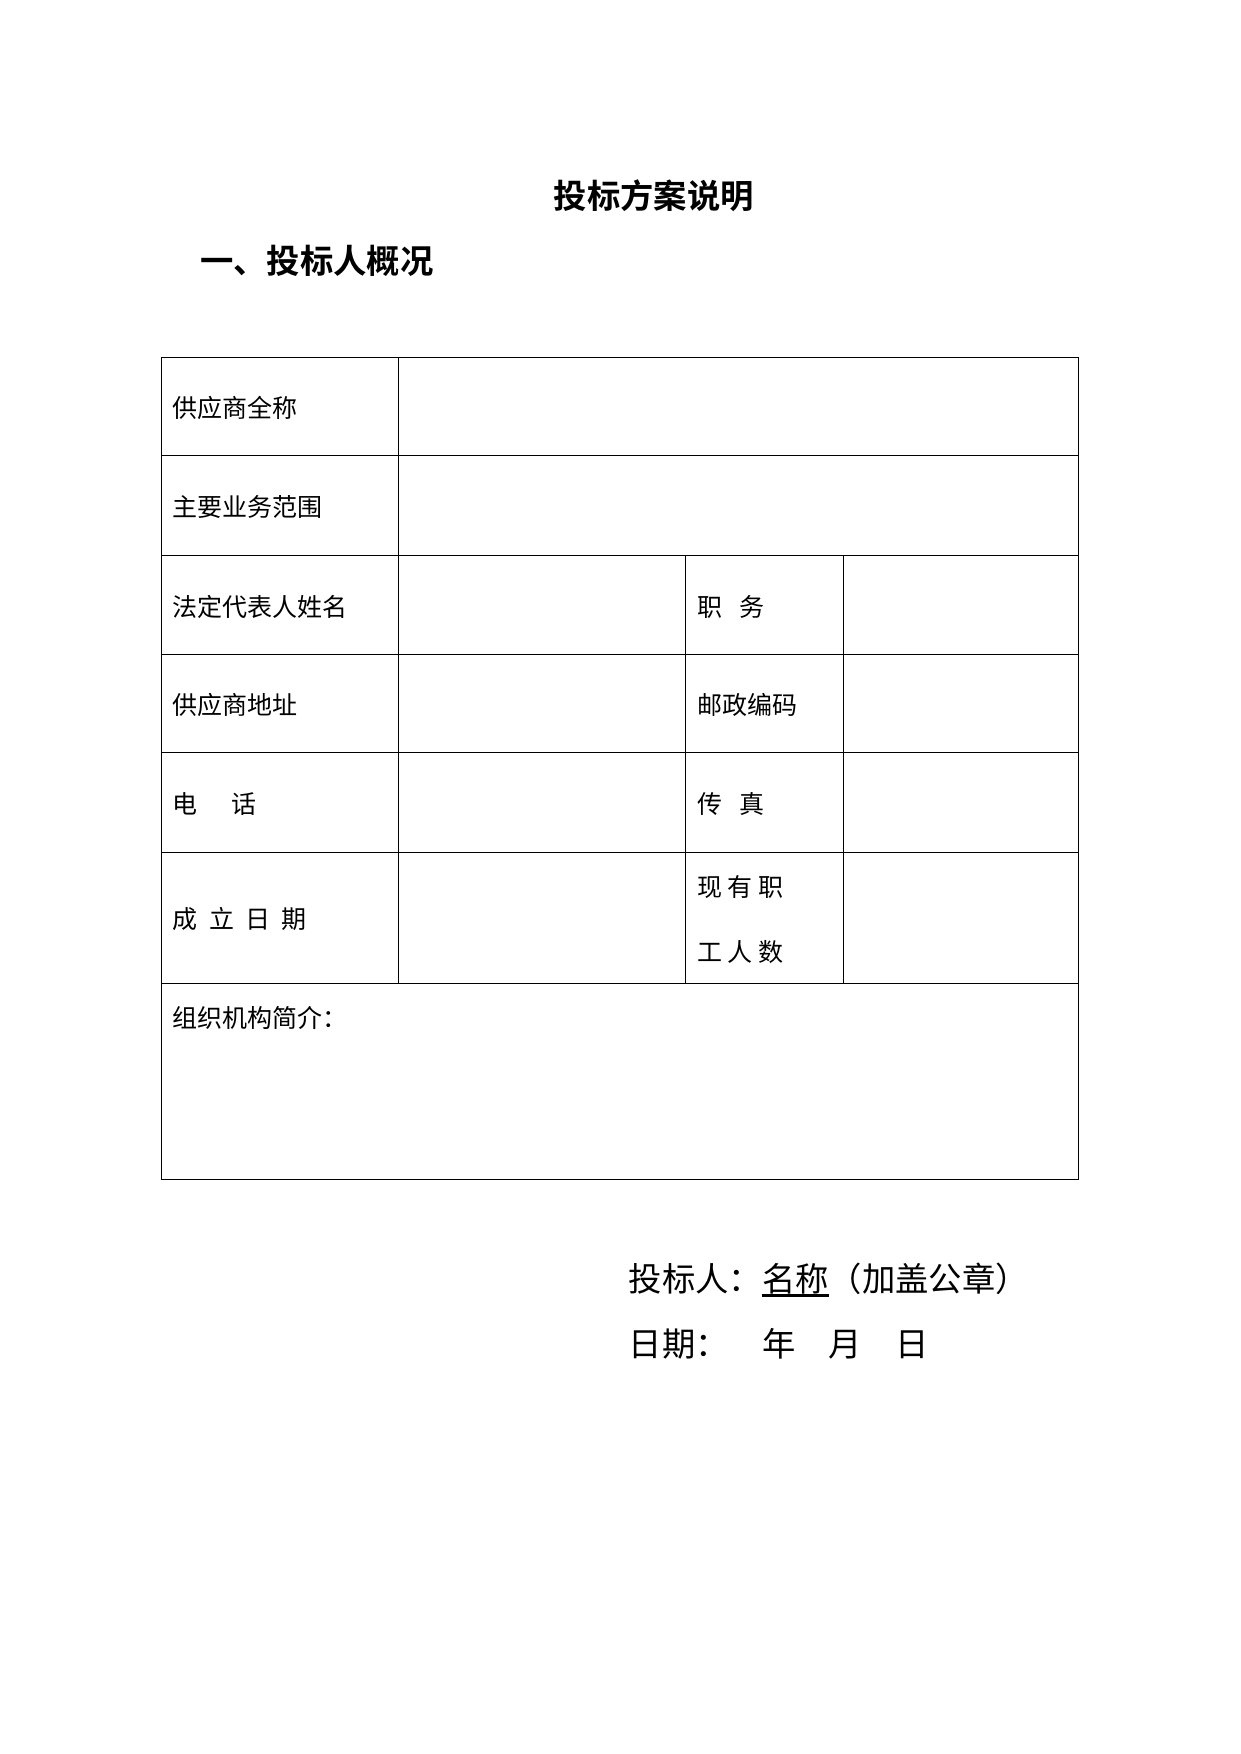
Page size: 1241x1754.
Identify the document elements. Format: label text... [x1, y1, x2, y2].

table_cell 成 立 日 期 [162, 853, 398, 983]
table_cell [399, 556, 685, 654]
table_cell 传 真 [686, 753, 843, 852]
table_cell 电 话 [162, 753, 398, 852]
table_header 供应商全称 [162, 358, 398, 454]
table_cell [399, 456, 1078, 555]
text 投标人：名称（加盖公章） [133, 1245, 1107, 1310]
table_cell [844, 853, 1078, 983]
table_cell 职 务 [686, 556, 843, 654]
text 一、投标人概况 [133, 227, 1107, 292]
table_cell [399, 853, 685, 983]
table_cell [844, 655, 1078, 752]
text 投标方案说明 [133, 162, 1107, 227]
table_cell 主要业务范围 [162, 456, 398, 555]
table_cell 供应商地址 [162, 655, 398, 752]
table_cell [399, 655, 685, 752]
table_header [399, 358, 1078, 454]
table_cell [844, 556, 1078, 654]
table_cell 现 有 职 工 人 数 [686, 853, 843, 983]
text 日期： 年 月 日 [133, 1310, 1107, 1375]
table_cell 法定代表人姓名 [162, 556, 398, 654]
table_cell [844, 753, 1078, 852]
table_cell 组织机构简介： [162, 984, 1078, 1179]
table_cell 邮政编码 [686, 655, 843, 752]
table_cell [399, 753, 685, 852]
